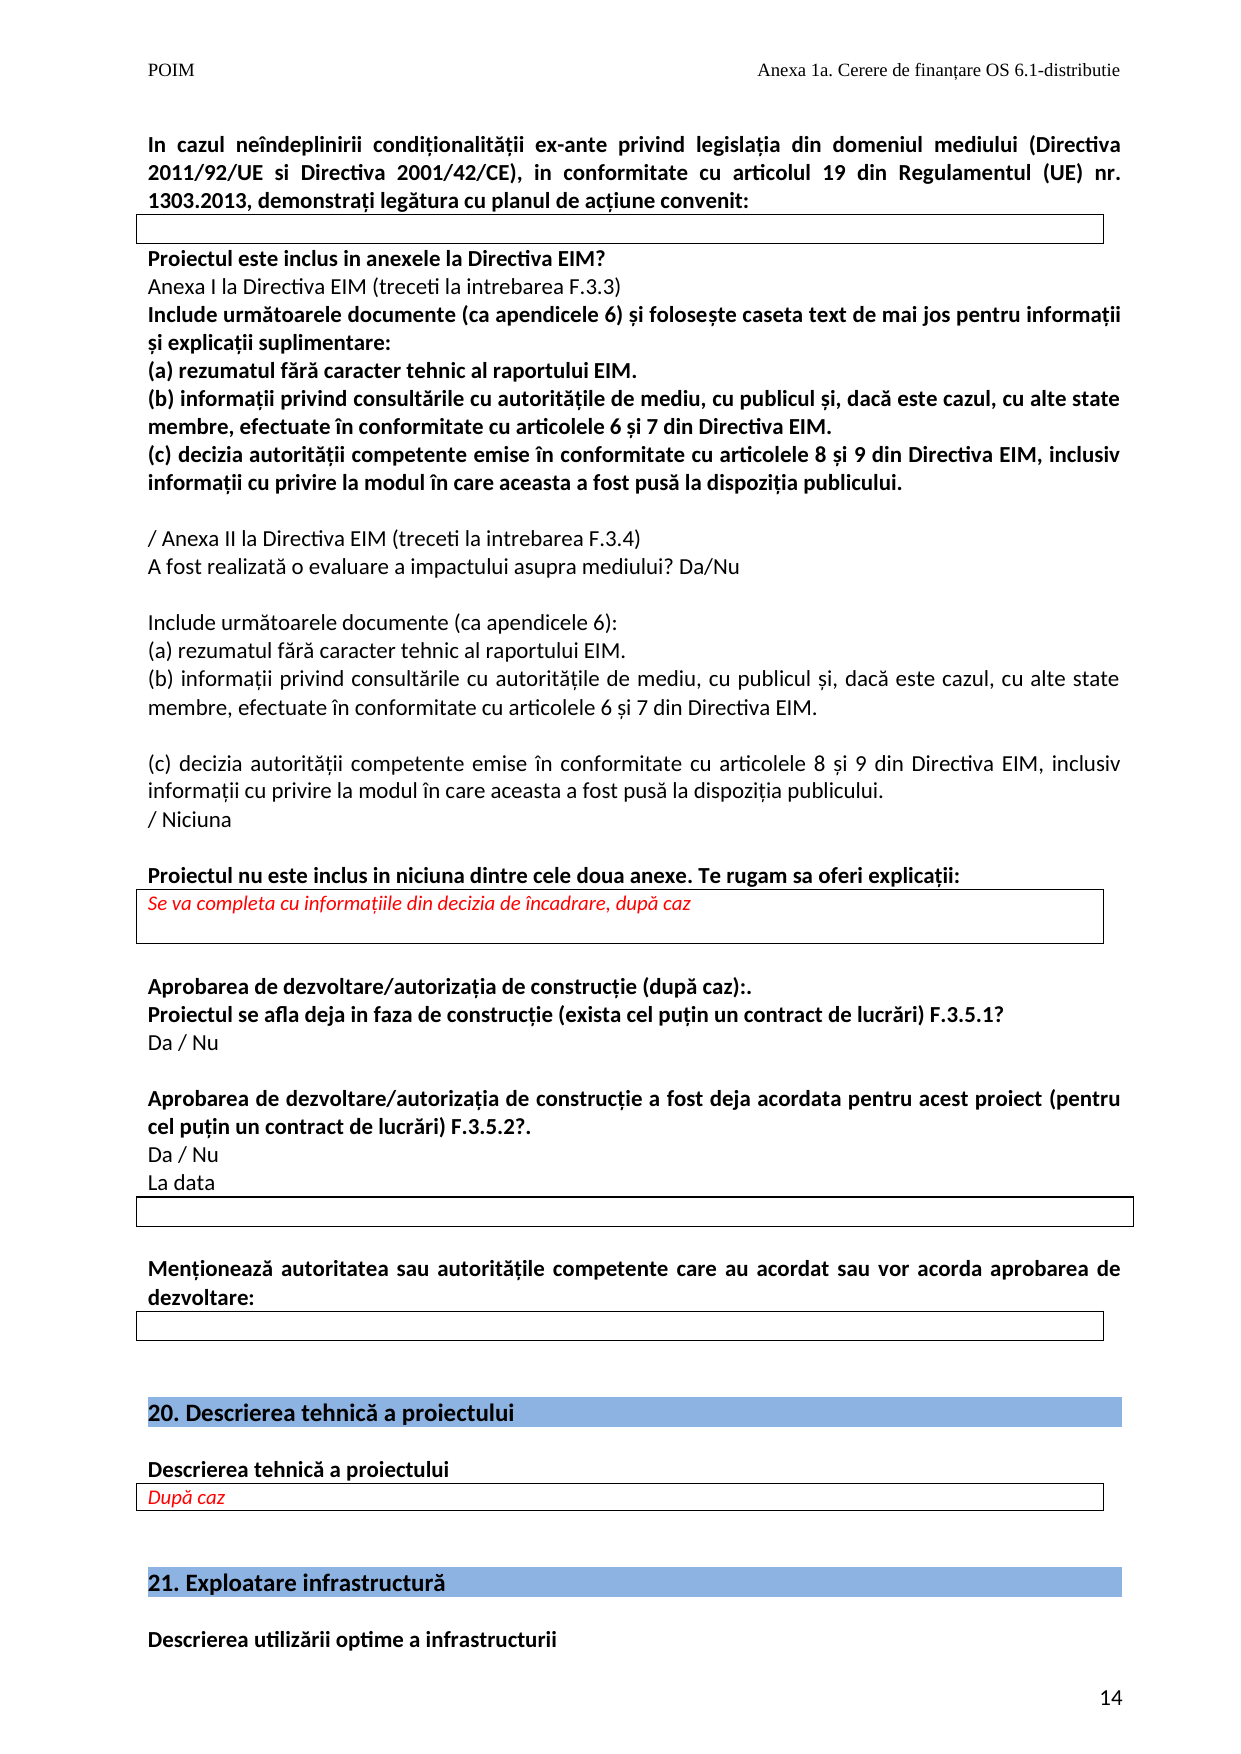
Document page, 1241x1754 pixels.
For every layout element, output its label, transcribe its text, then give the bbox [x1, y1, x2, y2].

text Da / Nu [148, 1028, 1122, 1056]
text Da / Nu [148, 1140, 1122, 1168]
text (a) rezumatul fără caracter tehnic al raportului EIM. [148, 356, 1122, 384]
text (c) decizia autorității competente emise în conformitate cu articolele 8 și 9 din Directiva EIM, inclusiv informații cu privire la modul în care aceasta a fost pusă la dispoziția publicului. [148, 440, 1122, 496]
text Anexa I la Directiva EIM (treceti la intrebarea F.3.3) [148, 272, 1122, 300]
text Proiectul nu este inclus in niciuna dintre cele doua anexe. Te rugam sa oferi explicații: [148, 861, 1122, 889]
text (a) rezumatul fără caracter tehnic al raportului EIM. [148, 637, 1122, 664]
text A fost realizată o evaluare a impactului asupra mediului? Da/Nu [148, 552, 1122, 581]
text In cazul neîndeplinirii condiționalității ex-ante privind legislația din domeniul mediului (Directiva 2011/92/UE si Directiva 2001/42/CE), in conformitate cu articolul 19 din Regulamentul (UE) nr. 1303.2013, demonstrați legătura cu planul de acțiune convenit: [148, 130, 1122, 214]
subtitle 20. Descrierea tehnică a proiectului [148, 1397, 1122, 1427]
text La data [148, 1168, 1122, 1196]
subtitle 21. Exploatare infrastructură [148, 1567, 1122, 1597]
table_header După caz [137, 1484, 1103, 1510]
text / Niciuna [148, 805, 1122, 833]
text (c) decizia autorității competente emise în conformitate cu articolele 8 și 9 din Directiva EIM, inclusiv informații cu privire la modul în care aceasta a fost pusă la dispoziția publicului. [148, 749, 1122, 805]
table_header [137, 1312, 1103, 1340]
text (b) informații privind consultările cu autoritățile de mediu, cu publicul și, dacă este cazul, cu alte state membre, efectuate în conformitate cu articolele 6 și 7 din Directiva EIM. [148, 384, 1122, 440]
text / Anexa II la Directiva EIM (treceti la intrebarea F.3.4) [148, 524, 1122, 552]
text Include următoarele documente (ca apendicele 6): [148, 608, 1122, 637]
table_header [137, 1198, 1133, 1226]
text Menționează autoritatea sau autoritățile competente care au acordat sau vor acorda aprobarea de dezvoltare: [148, 1254, 1122, 1311]
table_header Se va completa cu informaţiile din decizia de încadrare, după caz [137, 890, 1103, 943]
text Aprobarea de dezvoltare/autorizația de construcție (după caz):. [148, 972, 1122, 1000]
text Proiectul se afla deja in faza de construcție (exista cel puțin un contract de lucrări) F.3.5.1? [148, 1000, 1122, 1028]
text Proiectul este inclus in anexele la Directiva EIM? [148, 244, 1122, 272]
text Descrierea utilizării optime a infrastructurii [148, 1625, 1122, 1653]
text Descrierea tehnică a proiectului [148, 1455, 1122, 1483]
text Include următoarele documente (ca apendicele 6) și foloseşte caseta text de mai jos pentru informații și explicații suplimentare: [148, 300, 1122, 356]
table_header [137, 215, 1103, 243]
text Aprobarea de dezvoltare/autorizația de construcție a fost deja acordata pentru acest proiect (pentru cel puțin un contract de lucrări) F.3.5.2?. [148, 1084, 1122, 1140]
text (b) informații privind consultările cu autoritățile de mediu, cu publicul și, dacă este cazul, cu alte state membre, efectuate în conformitate cu articolele 6 și 7 din Directiva EIM. [148, 664, 1122, 721]
